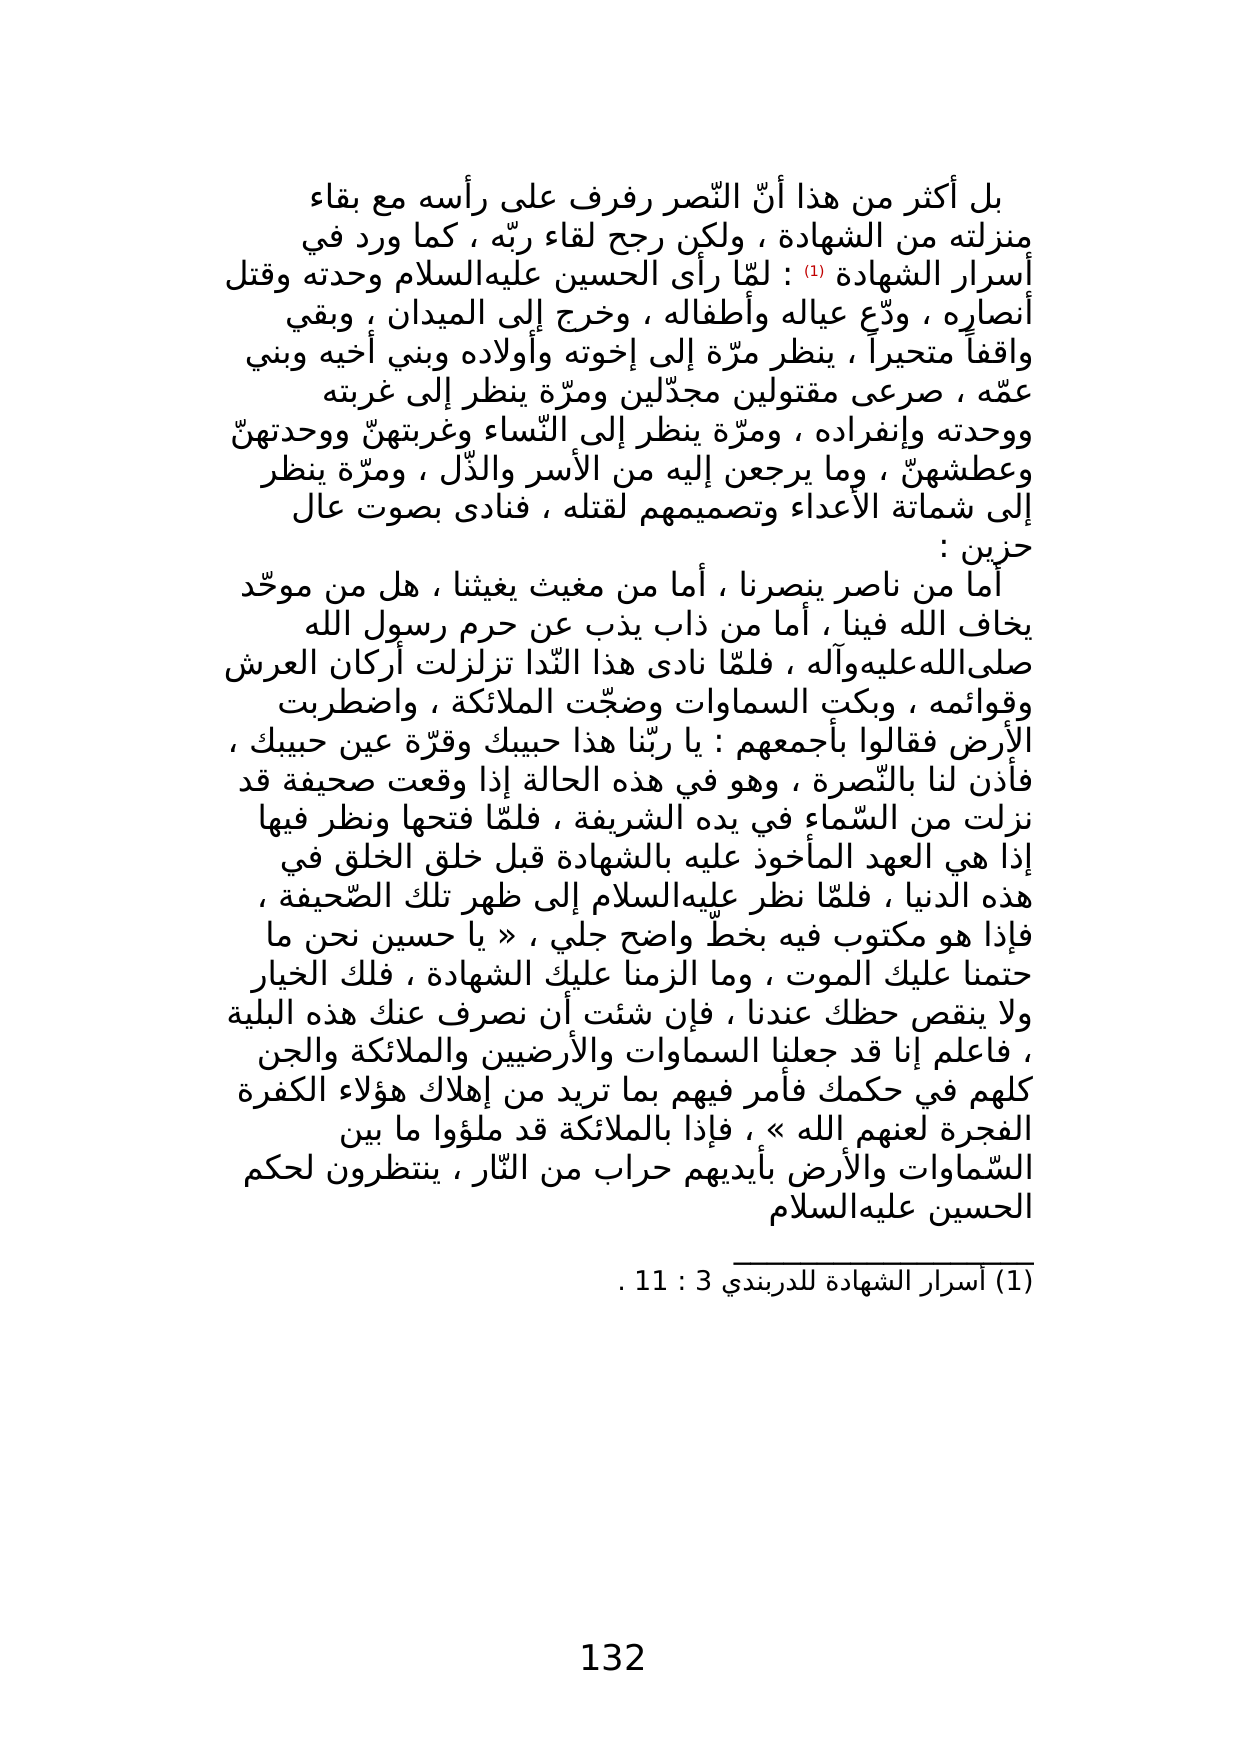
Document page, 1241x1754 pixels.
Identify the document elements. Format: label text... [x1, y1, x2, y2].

text (1) أسرار الشهادة للدربندي 3 : 11 . [222, 1265, 1033, 1297]
text بل أكثر من هذا أنّ النّصر رفرف على رأسه مع بقاء منزلته من الشهادة ، ولكن رجح لقاء ربّه ، كما ورد في أسرار الشهادة (1) : لمّا رأى الحسين عليه‌السلام وحدته وقتل أنصاره ، ودّع عياله وأطفاله ، وخرج إلى الميدان ، وبقي واقفاً متحيراً ، ينظر مرّة إلى إخوته وأولاده وبني أخيه وبني عمّه ، صرعى مقتولين مجدّلين ومرّة ينظر إلى غربته ووحدته وإنفراده ، ومرّة ينظر إلى النّساء وغربتهنّ ووحدتهنّ وعطشهنّ ، وما يرجعن إليه من الأسر والذّل ، ومرّة ينظر إلى شماتة الأعداء وتصميمهم لقتله ، فنادى بصوت عال حزين : [222, 177, 1033, 566]
text أما من ناصر ينصرنا ، أما من مغيث يغيثنا ، هل من موحّد يخاف الله فينا ، أما من ذاب يذب عن حرم رسول الله صلى‌الله‌عليه‌وآله ، فلمّا نادى هذا النّدا تزلزلت أركان العرش وقوائمه ، وبكت السماوات وضجّت الملائكة ، واضطربت الأرض فقالوا بأجمعهم : يا ربّنا هذا حبيبك وقرّة عين حبيبك ، فأذن لنا بالنّصرة ، وهو في هذه الحالة إذا وقعت صحيفة قد نزلت من السّماء في يده الشريفة ، فلمّا فتحها ونظر فيها إذا هي العهد المأخوذ عليه بالشهادة قبل خلق الخلق في هذه الدنيا ، فلمّا نظر عليه‌السلام إلى ظهر تلك الصّحيفة ، فإذا هو مكتوب فيه بخطّ واضح جلي ، « يا حسين نحن ما حتمنا عليك الموت ، وما الزمنا عليك الشهادة ، فلك الخيار ولا ينقص حظك عندنا ، فإن شئت أن نصرف عنك هذه البلية ، فاعلم إنا قد جعلنا السماوات والأرضيين والملائكة والجن كلهم في حكمك فأمر فيهم بما تريد من إهلاك هؤلاء الكفرة الفجرة لعنهم الله » ، فإذا بالملائكة قد ملؤوا ما بين السّماوات والأرض بأيديهم حراب من النّار ، ينتظرون لحكم الحسين عليه‌السلام __________________ [222, 566, 1033, 1265]
